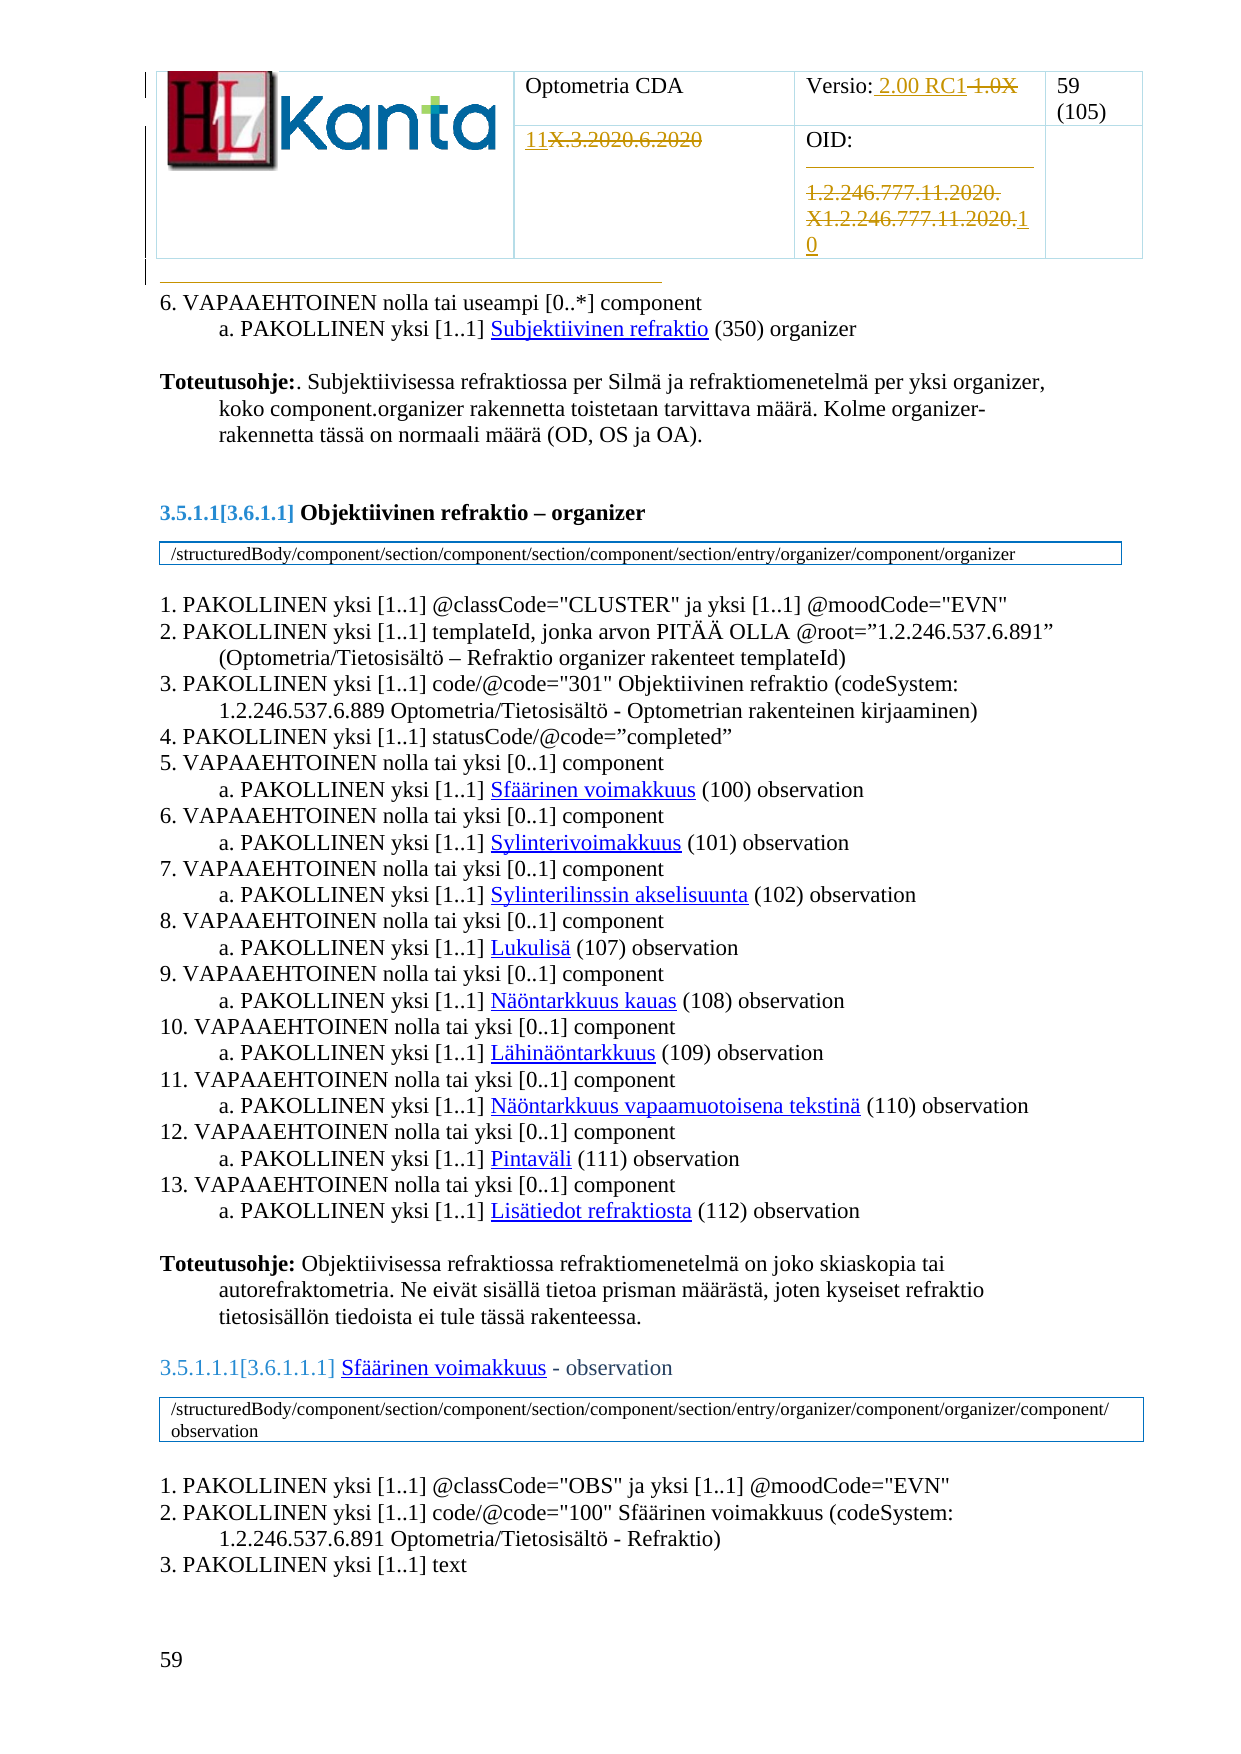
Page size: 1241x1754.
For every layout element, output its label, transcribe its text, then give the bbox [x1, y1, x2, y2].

text a. PAKOLLINEN yksi [1..1] Subjektiivinen refraktio (350) organizer [218, 316, 1081, 342]
text 1. PAKOLLINEN yksi [1..1] @classCode="OBS" ja yksi [1..1] @moodCode="EVN" [159, 1472, 1081, 1499]
text a. PAKOLLINEN yksi [1..1] Näöntarkkuus vapaamuotoisena tekstinä (110) observation [218, 1092, 1081, 1118]
text 3. PAKOLLINEN yksi [1..1] text [159, 1551, 1081, 1578]
picture [281, 96, 496, 150]
text 6. VAPAAEHTOINEN nolla tai yksi [0..1] component [159, 802, 1081, 828]
table_header /structuredBody/component/section/component/section/component/section/entry/organizer/component/organizer [160, 543, 1121, 564]
picture [167, 71, 279, 171]
text a. PAKOLLINEN yksi [1..1] Lukulisä (107) observation [218, 934, 1081, 960]
text 4. PAKOLLINEN yksi [1..1] statusCode/@code=”completed” [159, 723, 1081, 749]
text 3. PAKOLLINEN yksi [1..1] code/@code="301" Objektiivinen refraktio (codeSystem: 1.2.246.537.6.889 Optometria/Tietosisältö - Optometrian rakenteinen kirjaaminen) [159, 670, 1081, 723]
text 8. VAPAAEHTOINEN nolla tai yksi [0..1] component [159, 908, 1081, 934]
text 1. PAKOLLINEN yksi [1..1] @classCode="CLUSTER" ja yksi [1..1] @moodCode="EVN" [159, 591, 1081, 618]
text a. PAKOLLINEN yksi [1..1] Sylinterivoimakkuus (101) observation [218, 828, 1081, 855]
text 2. PAKOLLINEN yksi [1..1] code/@code="100" Sfäärinen voimakkuus (codeSystem: 1.2.246.537.6.891 Optometria/Tietosisältö - Refraktio) [159, 1499, 1081, 1551]
text 7. VAPAAEHTOINEN nolla tai yksi [0..1] component [159, 855, 1081, 881]
text 9. VAPAAEHTOINEN nolla tai yksi [0..1] component [159, 960, 1081, 987]
text 5. VAPAAEHTOINEN nolla tai yksi [0..1] component [159, 749, 1081, 776]
text a. PAKOLLINEN yksi [1..1] Lähinäöntarkkuus (109) observation [218, 1039, 1081, 1066]
text 11. VAPAAEHTOINEN nolla tai yksi [0..1] component [159, 1066, 1081, 1092]
subtitle Sfäärinen voimakkuus - observation [159, 1354, 1081, 1381]
text 10. VAPAAEHTOINEN nolla tai yksi [0..1] component [159, 1013, 1081, 1039]
text 6. VAPAAEHTOINEN nolla tai useampi [0..*] component [159, 289, 1081, 316]
text a. PAKOLLINEN yksi [1..1] Lisätiedot refraktiosta (112) observation [218, 1197, 1081, 1224]
text Toteutusohje: Objektiivisessa refraktiossa refraktiomenetelmä on joko skiaskopia tai autorefraktometria. Ne eivät sisällä tietoa prisman määrästä, joten kyseiset refraktio tietosisällön tiedoista ei tule tässä rakenteessa. [159, 1250, 1081, 1329]
text 13. VAPAAEHTOINEN nolla tai yksi [0..1] component [159, 1171, 1081, 1197]
text Toteutusohje:. Subjektiivisessa refraktiossa per Silmä ja refraktiomenetelmä per yksi organizer, koko component.organizer rakennetta toistetaan tarvittava määrä. Kolme organizer-rakennetta tässä on normaali määrä (OD, OS ja OA). [159, 368, 1081, 447]
subtitle Objektiivinen refraktio – organizer [159, 499, 1081, 525]
table_header /structuredBody/component/section/component/section/component/section/entry/organizer/component/organizer/component/observation [160, 1398, 1143, 1441]
text 12. VAPAAEHTOINEN nolla tai yksi [0..1] component [159, 1118, 1081, 1145]
text a. PAKOLLINEN yksi [1..1] Sylinterilinssin akselisuunta (102) observation [218, 881, 1081, 908]
text 2. PAKOLLINEN yksi [1..1] templateId, jonka arvon PITÄÄ OLLA @root=”1.2.246.537.6.891” (Optometria/Tietosisältö – Refraktio organizer rakenteet templateId) [159, 618, 1081, 670]
text a. PAKOLLINEN yksi [1..1] Näöntarkkuus kauas (108) observation [218, 987, 1081, 1013]
text a. PAKOLLINEN yksi [1..1] Sfäärinen voimakkuus (100) observation [218, 776, 1081, 802]
text a. PAKOLLINEN yksi [1..1] Pintaväli (111) observation [218, 1145, 1081, 1171]
